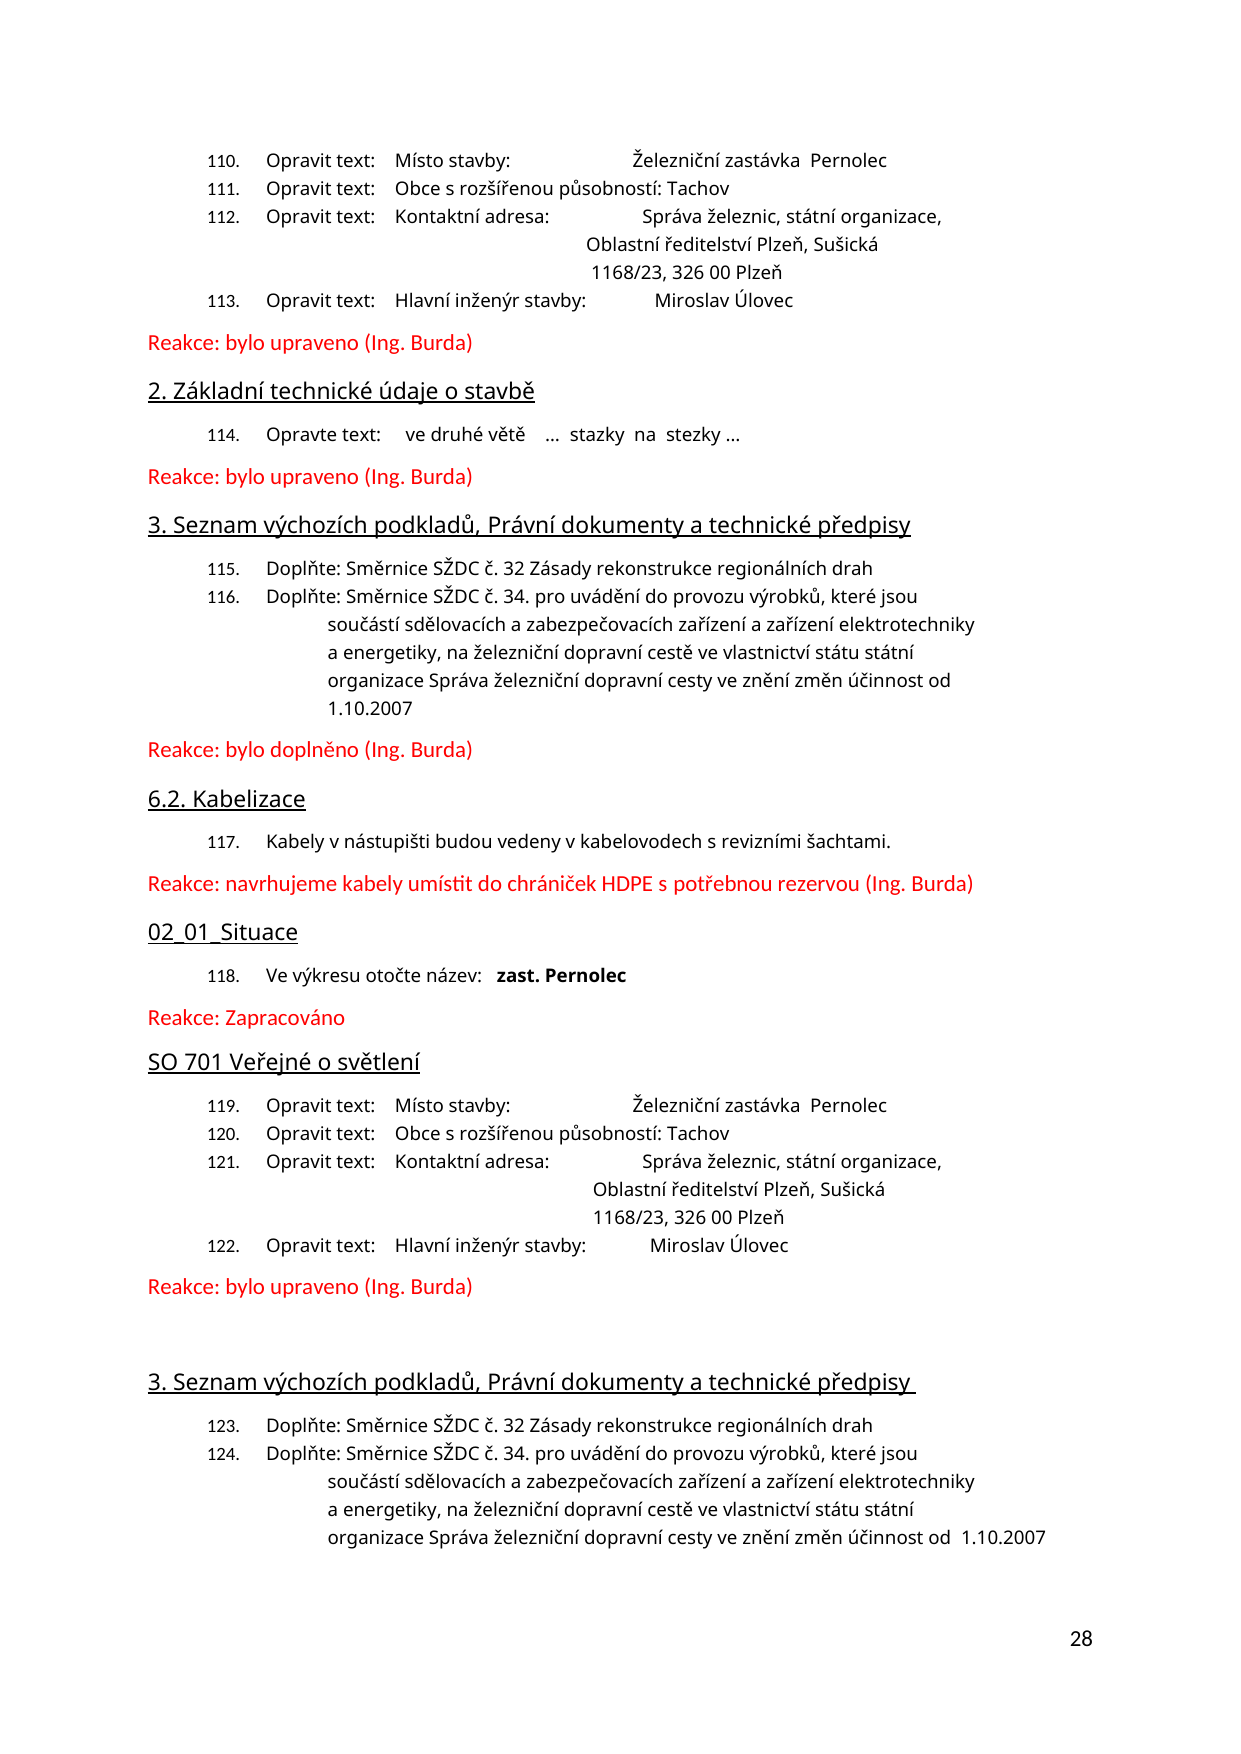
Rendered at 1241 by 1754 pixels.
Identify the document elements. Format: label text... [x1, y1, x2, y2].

text Reakce: bylo doplněno (Ing. Burda) [148, 736, 1093, 764]
list a energetiky, na železniční dopravní cestě ve vlastnictví státu státní [259, 1496, 1093, 1521]
list Opravit text: Kontaktní adresa: Správa železnic, státní organizace, [207, 204, 1093, 229]
text 6.2. Kabelizace [148, 782, 1093, 814]
list součástí sdělovacích a zabezpečovacích zařízení a zařízení elektrotechniky [259, 1468, 1093, 1493]
list 1.10.2007 [259, 695, 1093, 721]
list Oblastní ředitelství Plzeň, Sušická [266, 1176, 1093, 1201]
list Opravit text: Místo stavby: Železniční zastávka Pernolec [207, 148, 1093, 173]
list Opravit text: Hlavní inženýr stavby: Miroslav Úlovec [207, 288, 1093, 313]
list Ve výkresu otočte název: zast. Pernolec [207, 962, 1093, 988]
list součástí sdělovacích a zabezpečovacích zařízení a zařízení elektrotechniky [259, 611, 1093, 637]
list organizace Správa železniční dopravní cesty ve znění změn účinnost od 1.10.2007 [259, 1524, 1093, 1549]
list Opravte text: ve druhé větě … stazky na stezky … [207, 421, 1093, 447]
list 1168/23, 326 00 Plzeň [259, 260, 1093, 285]
list Opravit text: Místo stavby: Železniční zastávka Pernolec [207, 1092, 1093, 1117]
text Reakce: navrhujeme kabely umístit do chrániček HDPE s potřebnou rezervou (Ing. Burda) [148, 869, 1093, 897]
list Oblastní ředitelství Plzeň, Sušická [259, 232, 1093, 257]
list Opravit text: Hlavní inženýr stavby: Miroslav Úlovec [207, 1232, 1093, 1257]
text 02_01_Situace [148, 916, 1093, 947]
text Reakce: Zapracováno [148, 1003, 1093, 1031]
list Kabely v nástupišti budou vedeny v kabelovodech s revizními šachtami. [207, 829, 1093, 854]
text SO 701 Veřejné o světlení [148, 1046, 1093, 1077]
list 1168/23, 326 00 Plzeň [266, 1204, 1093, 1229]
list Doplňte: Směrnice SŽDC č. 34. pro uvádění do provozu výrobků, které jsou [207, 1440, 1093, 1465]
text 3. Seznam výchozích podkladů, Právní dokumenty a technické předpisy [148, 509, 1093, 540]
list Opravit text: Obce s rozšířenou působností: Tachov [207, 176, 1093, 201]
list organizace Správa železniční dopravní cesty ve znění změn účinnost od [259, 667, 1093, 693]
list a energetiky, na železniční dopravní cestě ve vlastnictví státu státní [259, 639, 1093, 664]
list Opravit text: Obce s rozšířenou působností: Tachov [207, 1120, 1093, 1145]
list Doplňte: Směrnice SŽDC č. 32 Zásady rekonstrukce regionálních drah [207, 1412, 1093, 1437]
text Reakce: bylo upraveno (Ing. Burda) [148, 462, 1093, 490]
text 2. Základní technické údaje o stavbě [148, 375, 1093, 406]
list Doplňte: Směrnice SŽDC č. 34. pro uvádění do provozu výrobků, které jsou [207, 583, 1093, 608]
list Doplňte: Směrnice SŽDC č. 32 Zásady rekonstrukce regionálních drah [207, 555, 1093, 581]
text 3. Seznam výchozích podkladů, Právní dokumenty a technické předpisy [148, 1366, 1093, 1397]
text Reakce: bylo upraveno (Ing. Burda) [148, 328, 1093, 356]
list Opravit text: Kontaktní adresa: Správa železnic, státní organizace, [207, 1148, 1093, 1173]
text Reakce: bylo upraveno (Ing. Burda) [148, 1272, 1093, 1301]
